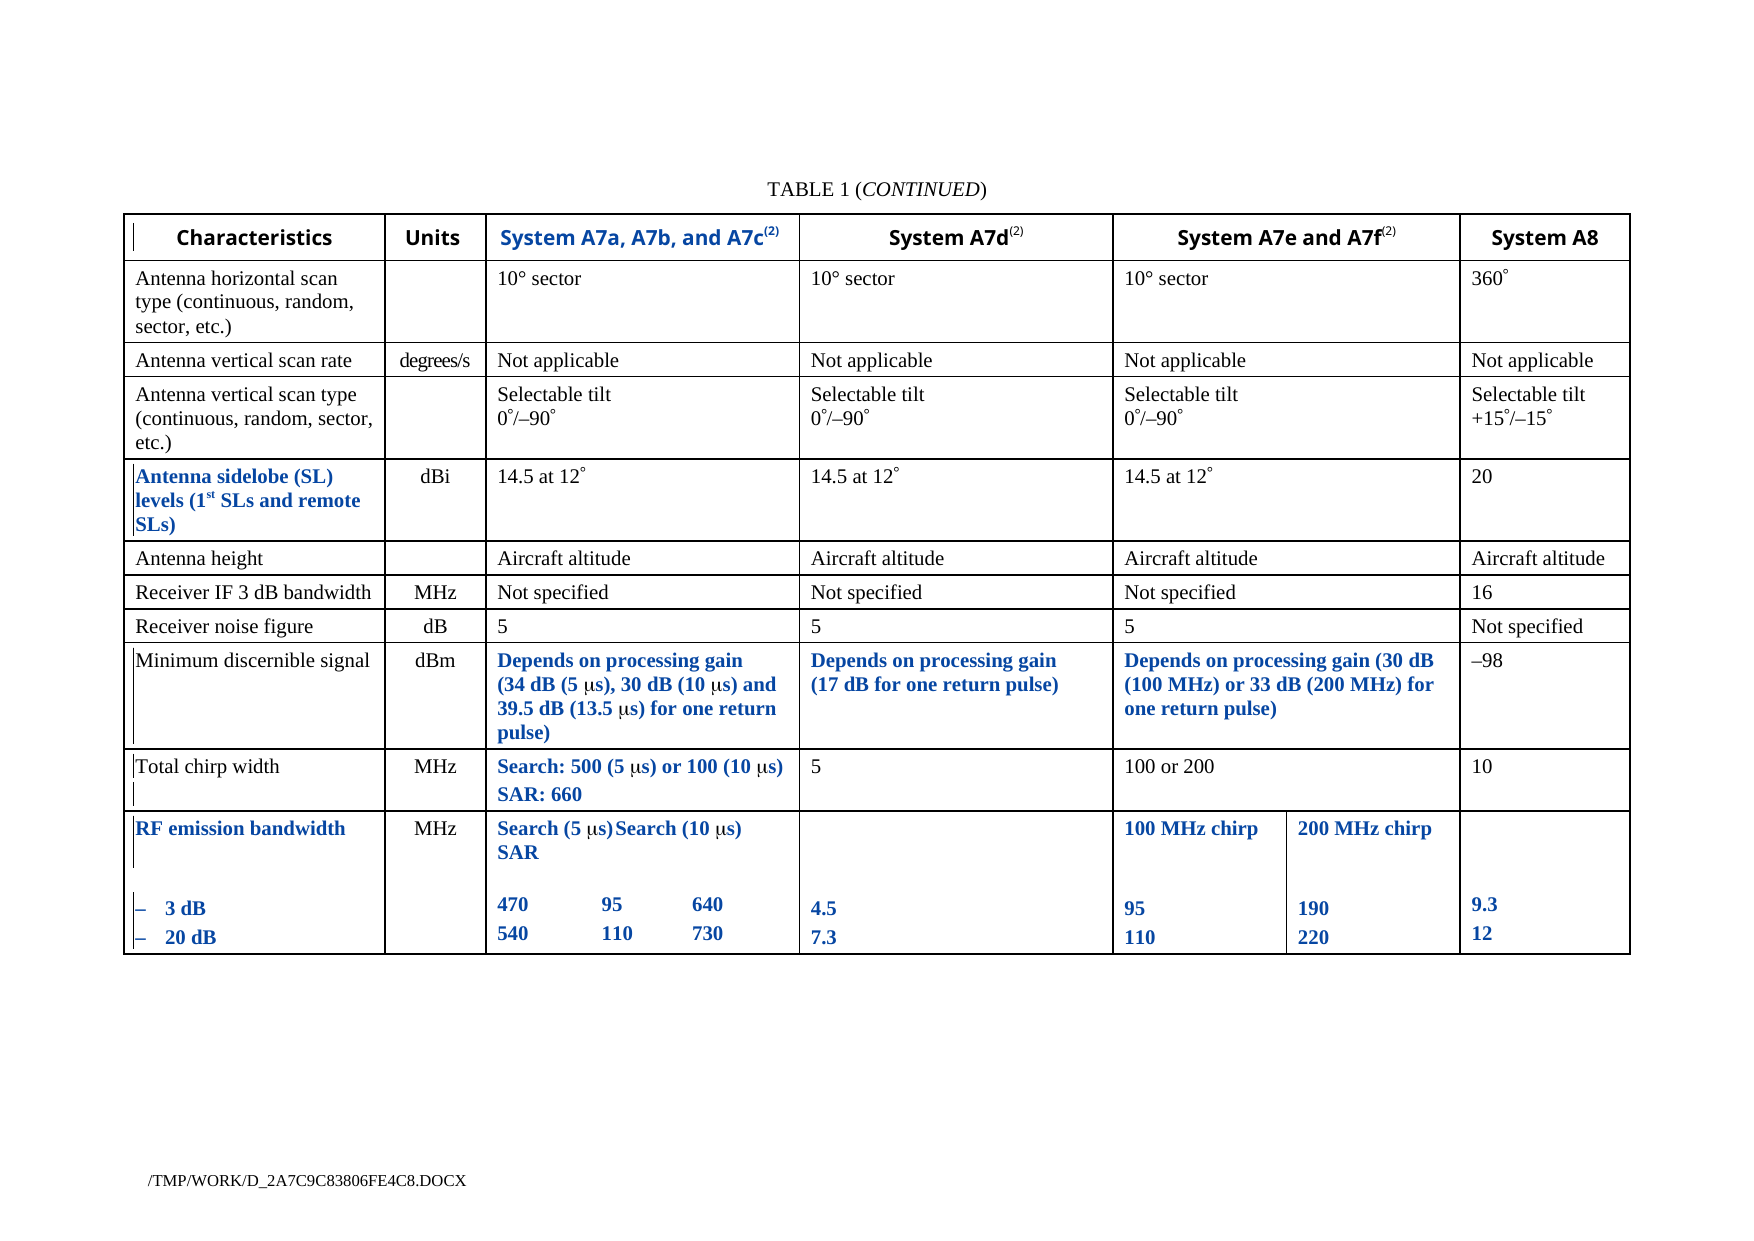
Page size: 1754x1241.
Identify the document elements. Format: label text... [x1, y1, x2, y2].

table_cell Not applicable [800, 343, 1112, 376]
table_cell Search: 500 (5 s) or 100 (10 s) SAR: 660 [487, 750, 799, 810]
table_cell 5 [487, 610, 799, 642]
table_cell –98 [1461, 643, 1629, 748]
table_cell 16 [1461, 576, 1629, 608]
table_cell Total chirp width [125, 750, 384, 810]
table_cell 5 [1114, 610, 1459, 642]
table_cell Aircraft altitude [1461, 542, 1629, 574]
table_cell Not specified [487, 576, 799, 608]
table_cell Selectable tilt 0/–90 [800, 377, 1112, 458]
table_cell Not applicable [1461, 343, 1629, 376]
table_cell 14.5 at 12 [487, 460, 799, 540]
table_cell [386, 377, 485, 458]
table_cell 10 [1461, 750, 1629, 810]
table_cell Antenna vertical scan rate [125, 343, 384, 376]
table_cell Antenna height [125, 542, 384, 574]
table_cell dB [386, 610, 485, 642]
table_cell Receiver noise figure [125, 610, 384, 642]
table_cell Depends on processing gain (30 dB (100 MHz) or 33 dB (200 MHz) for one return pulse) [1114, 643, 1459, 748]
table_cell Search (5 s) Search (10 s) SAR 470 95 640 540 110 730 [487, 812, 799, 953]
table_cell [386, 542, 485, 574]
table_cell RF emission bandwidth – 3 dB – 20 dB [125, 812, 384, 953]
table_cell 200 MHz chirp 190 220 [1287, 812, 1459, 953]
table_cell 5 [800, 750, 1112, 810]
text TABLE 1 (continued) [148, 176, 1606, 201]
table_cell 100 or 200 [1114, 750, 1459, 810]
table_cell Not specified [800, 576, 1112, 608]
table_cell Depends on processing gain (34 dB (5 s), 30 dB (10 s) and 39.5 dB (13.5 s) for one return pulse) [487, 643, 799, 748]
table_cell Not specified [1461, 610, 1629, 642]
table_cell Selectable tilt 0/–90 [487, 377, 799, 458]
table_cell Receiver IF 3 dB bandwidth [125, 576, 384, 608]
table_cell Selectable tilt 0/–90 [1114, 377, 1459, 458]
table_cell 10° sector [1114, 261, 1459, 342]
table_cell 10° sector [800, 261, 1112, 342]
table_cell 360 [1461, 261, 1629, 342]
table_header Units [386, 215, 485, 260]
table_cell Not applicable [487, 343, 799, 376]
table_cell Antenna horizontal scan type (continuous, random, sector, etc.) [125, 261, 384, 342]
table_header System A7e and A7f(2) [1114, 215, 1459, 260]
table_cell 14.5 at 12 [800, 460, 1112, 540]
table_cell 4.5 7.3 [800, 812, 1112, 953]
table_cell degrees/s [386, 343, 485, 376]
table_cell 20 [1461, 460, 1629, 540]
table_cell 9.3 12 [1461, 812, 1629, 953]
table_cell [386, 261, 485, 342]
table_cell dBi [386, 460, 485, 540]
table_cell Minimum discernible signal [125, 643, 384, 748]
table_cell MHz [386, 576, 485, 608]
table_cell dBm [386, 643, 485, 748]
table_cell Selectable tilt +15/–15 [1461, 377, 1629, 458]
table_header System A7d(2) [800, 215, 1112, 260]
table_cell 5 [800, 610, 1112, 642]
table_header System A8 [1461, 215, 1629, 260]
table_header System A7a, A7b, and A7c(2) [487, 215, 799, 260]
table_cell Not applicable [1114, 343, 1459, 376]
table_cell Aircraft altitude [1114, 542, 1459, 574]
table_cell Depends on processing gain (17 dB for one return pulse) [800, 643, 1112, 748]
table_cell Antenna sidelobe (SL) levels (1st SLs and remote SLs) [125, 460, 384, 540]
table_cell 100 MHz chirp 95 110 [1114, 812, 1286, 953]
table_cell Aircraft altitude [487, 542, 799, 574]
table_cell 14.5 at 12 [1114, 460, 1459, 540]
table_cell Not specified [1114, 576, 1459, 608]
table_cell Antenna vertical scan type (continuous, random, sector, etc.) [125, 377, 384, 458]
table_cell Aircraft altitude [800, 542, 1112, 574]
table_cell MHz [386, 750, 485, 810]
table_cell MHz [386, 812, 485, 953]
table_header Characteristics [125, 215, 384, 260]
table_cell 10° sector [487, 261, 799, 342]
